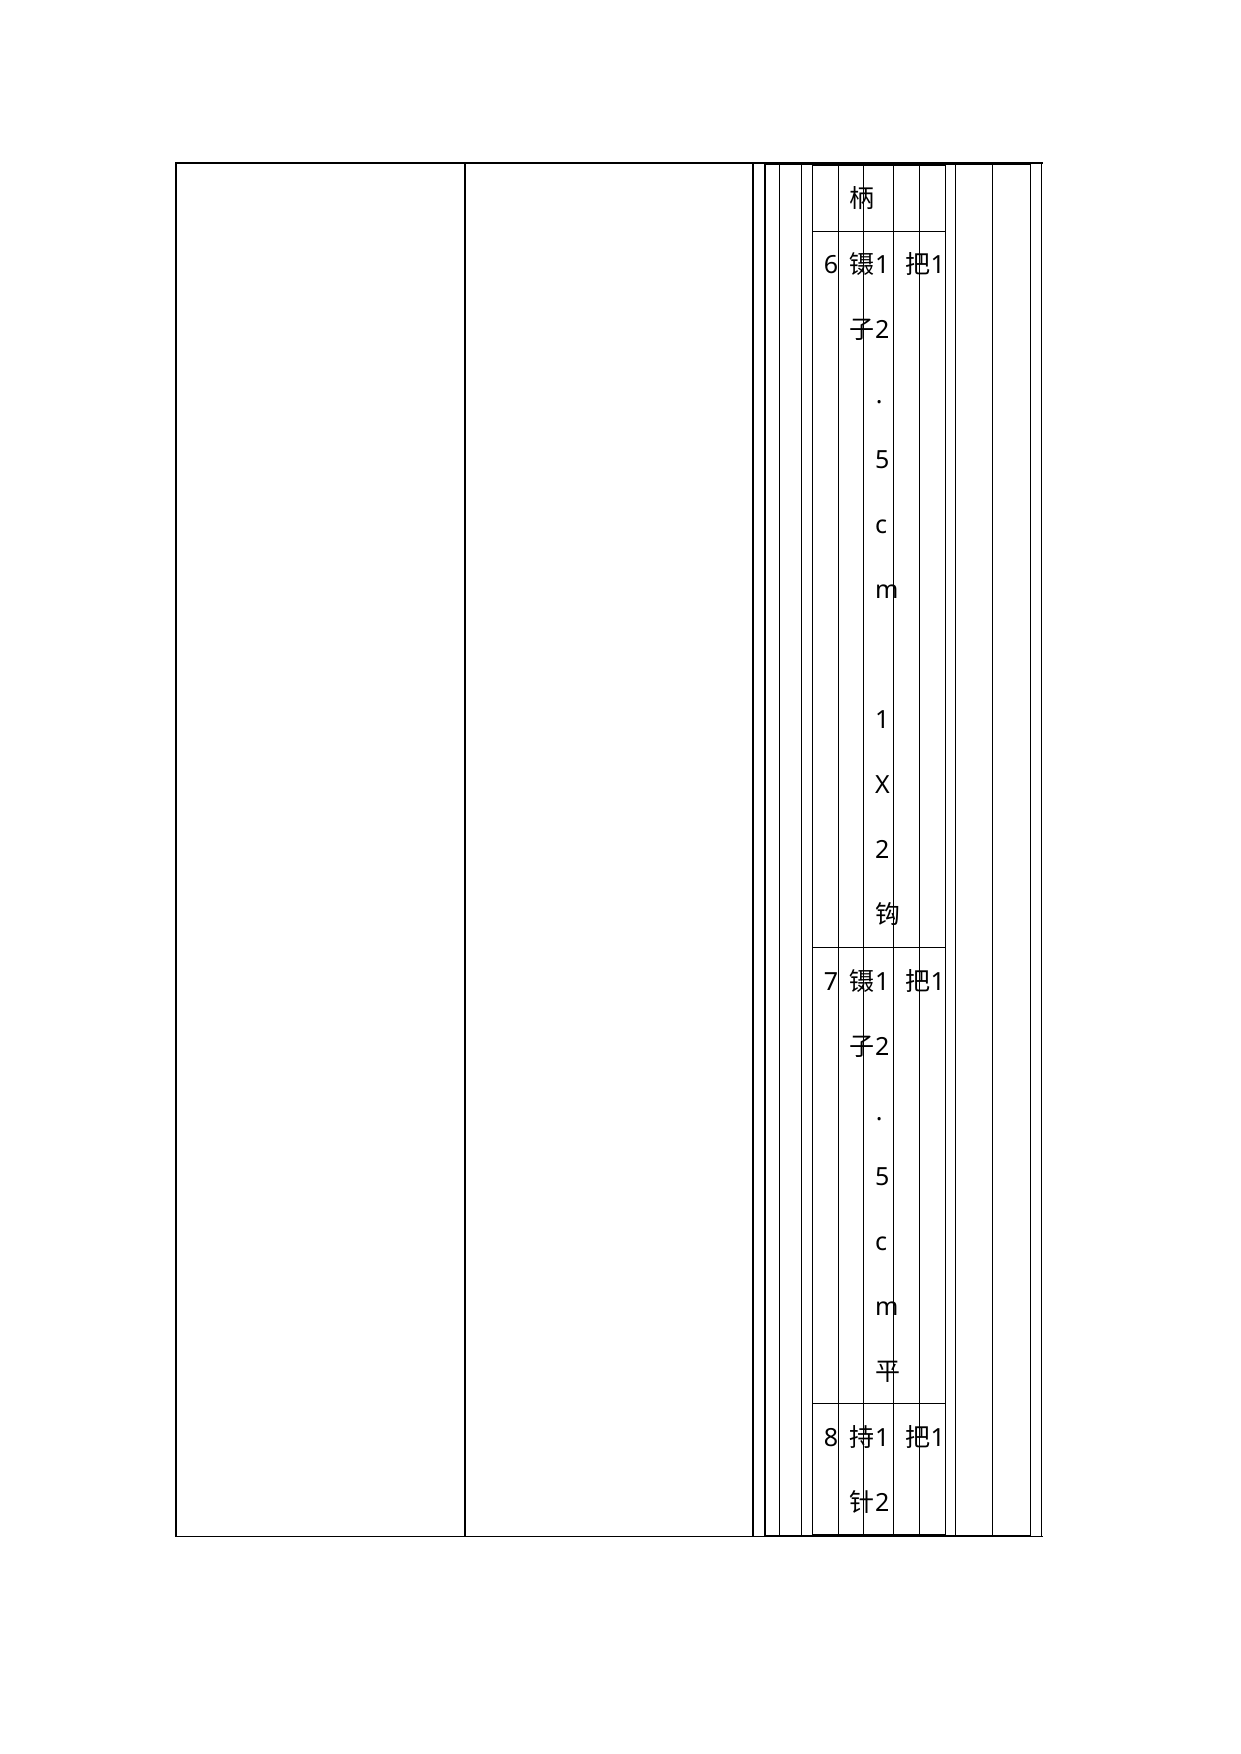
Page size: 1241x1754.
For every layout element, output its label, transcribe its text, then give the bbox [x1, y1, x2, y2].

table_cell [1031, 164, 1041, 1536]
table_cell [839, 1404, 863, 1534]
table_cell [839, 166, 863, 231]
table_cell [780, 165, 801, 1535]
table_cell [920, 166, 945, 231]
table_cell [864, 1404, 893, 1534]
table_cell [802, 165, 812, 1535]
table_cell [839, 232, 863, 947]
table_cell [754, 164, 764, 1536]
table_cell [766, 165, 779, 1535]
table_cell [920, 948, 945, 1403]
table_cell [956, 165, 992, 1535]
table_cell [813, 948, 838, 1403]
table_cell [466, 164, 752, 1536]
table_cell [946, 165, 955, 1535]
table_cell [813, 1404, 838, 1534]
table_cell [894, 232, 919, 947]
table_cell [920, 232, 945, 947]
table_cell [813, 232, 838, 947]
table_cell [993, 165, 1030, 1535]
table_cell [894, 948, 919, 1403]
table_cell [894, 166, 919, 231]
table_cell [864, 232, 893, 947]
table_cell [813, 166, 838, 231]
table_cell [894, 1404, 919, 1534]
table_cell [864, 948, 893, 1403]
table_cell 1 [177, 164, 464, 1536]
table_cell [864, 166, 893, 231]
table_cell [839, 948, 863, 1403]
table_cell [920, 1404, 945, 1534]
